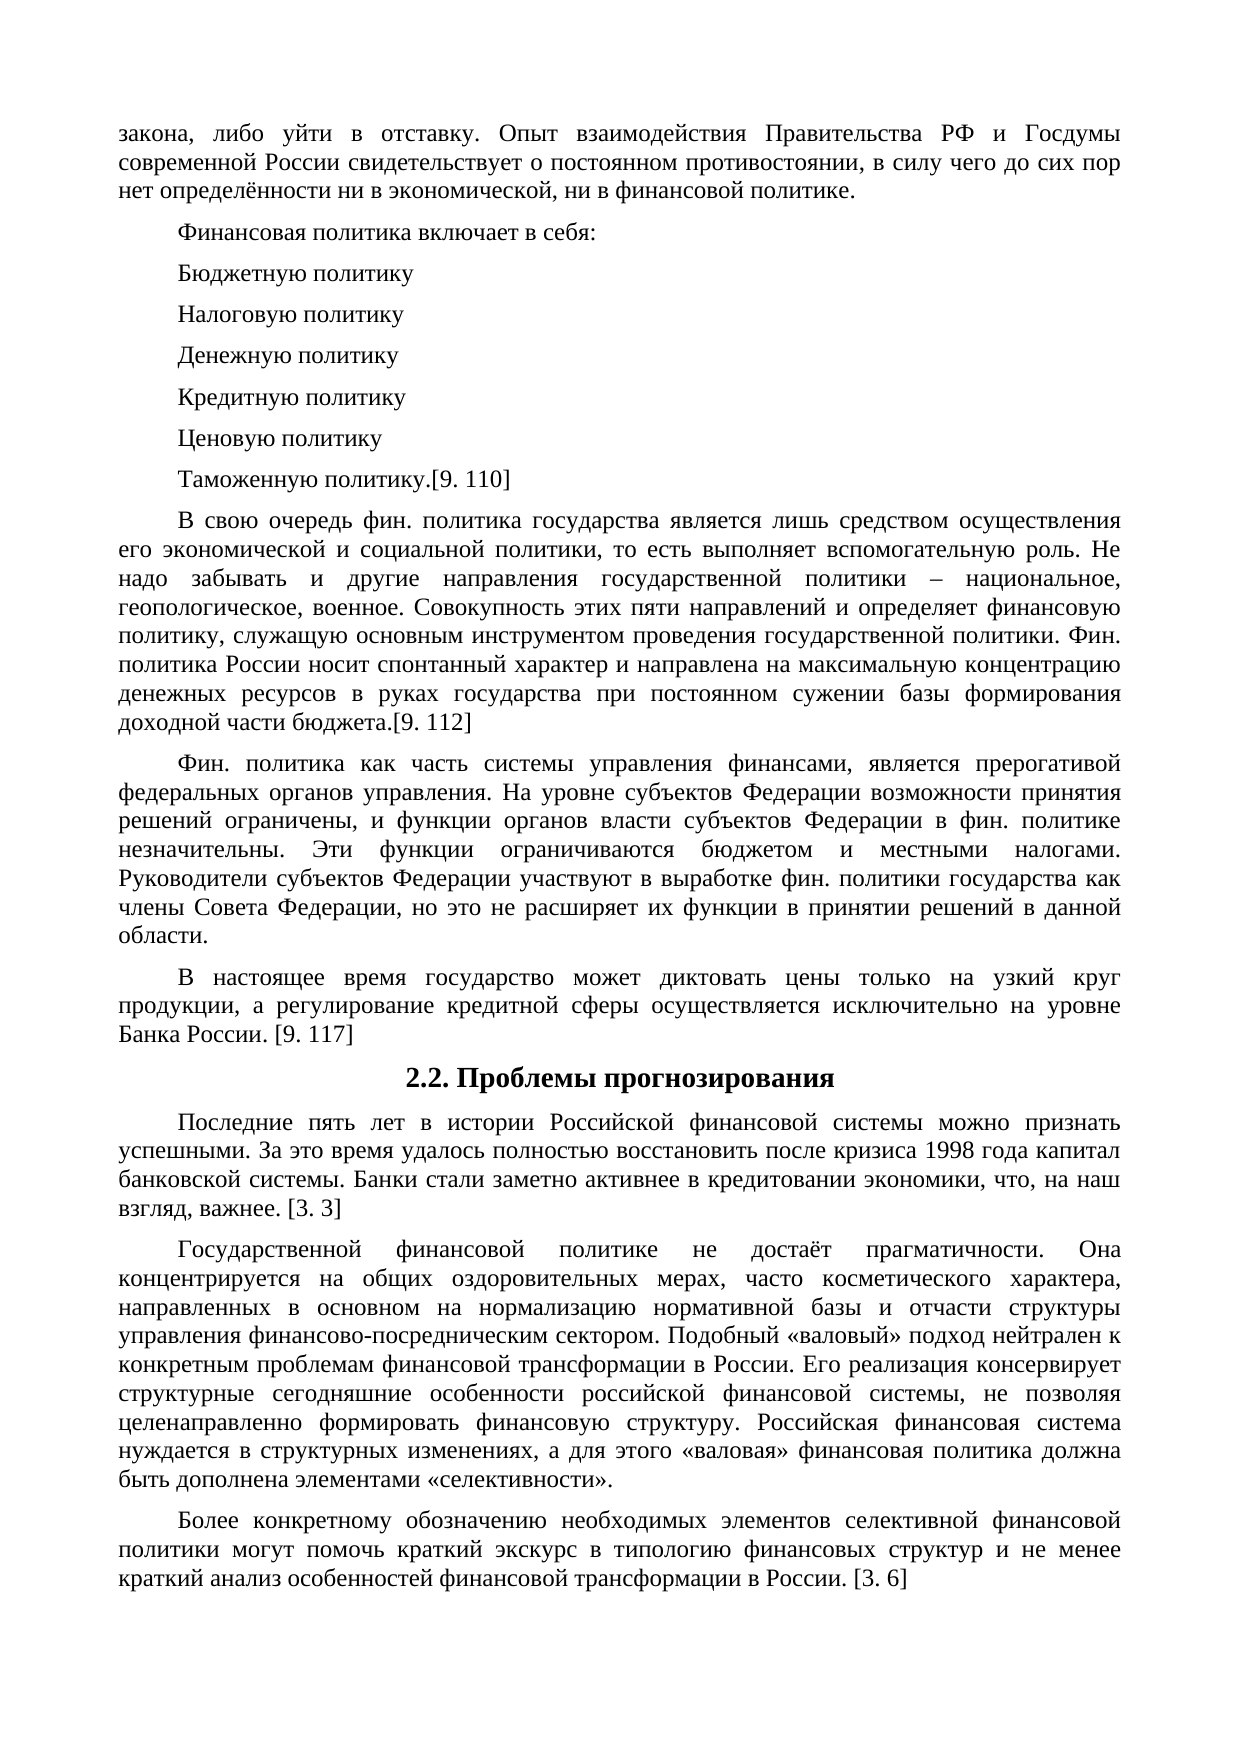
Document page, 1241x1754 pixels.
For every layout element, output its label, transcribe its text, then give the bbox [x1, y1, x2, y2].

text Налоговую политику [118, 299, 1122, 328]
text Более конкретному обозначению необходимых элементов селективной финансовой политики могут помочь краткий экскурс в типологию финансовых структур и не менее краткий анализ особенностей финансовой трансформации в России. [3. 6] [118, 1505, 1122, 1592]
text Финансовая политика включает в себя: [118, 217, 1122, 246]
text 2.2. Проблемы прогнозирования [118, 1061, 1122, 1094]
text Фин. политика как часть системы управления финансами, является прерогативой федеральных органов управления. На уровне субъектов Федерации возможности принятия решений ограничены, и функции органов власти субъектов Федерации в фин. политике незначительны. Эти функции ограничиваются бюджетом и местными налогами. Руководители субъектов Федерации участвуют в выработке фин. политики государства как члены Совета Федерации, но это не расширяет их функции в принятии решений в данной области. [118, 748, 1122, 949]
text Бюджетную политику [118, 258, 1122, 287]
text Государственной финансовой политике не достаёт прагматичности. Она концентрируется на общих оздоровительных мерах, часто косметического характера, направленных в основном на нормализацию нормативной базы и отчасти структуры управления финансово-посредническим сектором. Подобный «валовый» подход нейтрален к конкретным проблемам финансовой трансформации в России. Его реализация консервирует структурные сегодняшние особенности российской финансовой системы, не позволяя целенаправленно формировать финансовую структуру. Российская финансовая система нуждается в структурных изменениях, а для этого «валовая» финансовая политика должна быть дополнена элементами «селективности». [118, 1234, 1122, 1493]
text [118, 118, 1122, 204]
text Денежную политику [118, 341, 1122, 369]
text Таможенную политику.[9. 110] [118, 464, 1122, 493]
text В настоящее время государство может диктовать цены только на узкий круг продукции, а регулирование кредитной сферы осуществляется исключительно на уровне Банка России. [9. 117] [118, 962, 1122, 1048]
text Кредитную политику [118, 382, 1122, 411]
text Ценовую политику [118, 423, 1122, 452]
text В свою очередь фин. политика государства является лишь средством осуществления его экономической и социальной политики, то есть выполняет вспомогательную роль. Не надо забывать и другие направления государственной политики – национальное, геопологическое, военное. Совокупность этих пяти направлений и определяет финансовую политику, служащую основным инструментом проведения государственной политики. Фин. политика России носит спонтанный характер и направлена на максимальную концентрацию денежных ресурсов в руках государства при постоянном сужении базы формирования доходной части бюджета.[9. 112] [118, 506, 1122, 736]
text Последние пять лет в истории Российской финансовой системы можно признать успешными. За это время удалось полностью восстановить после кризиса 1998 года капитал банковской системы. Банки стали заметно активнее в кредитовании экономики, что, на наш взгляд, важнее. [3. 3] [118, 1107, 1122, 1222]
